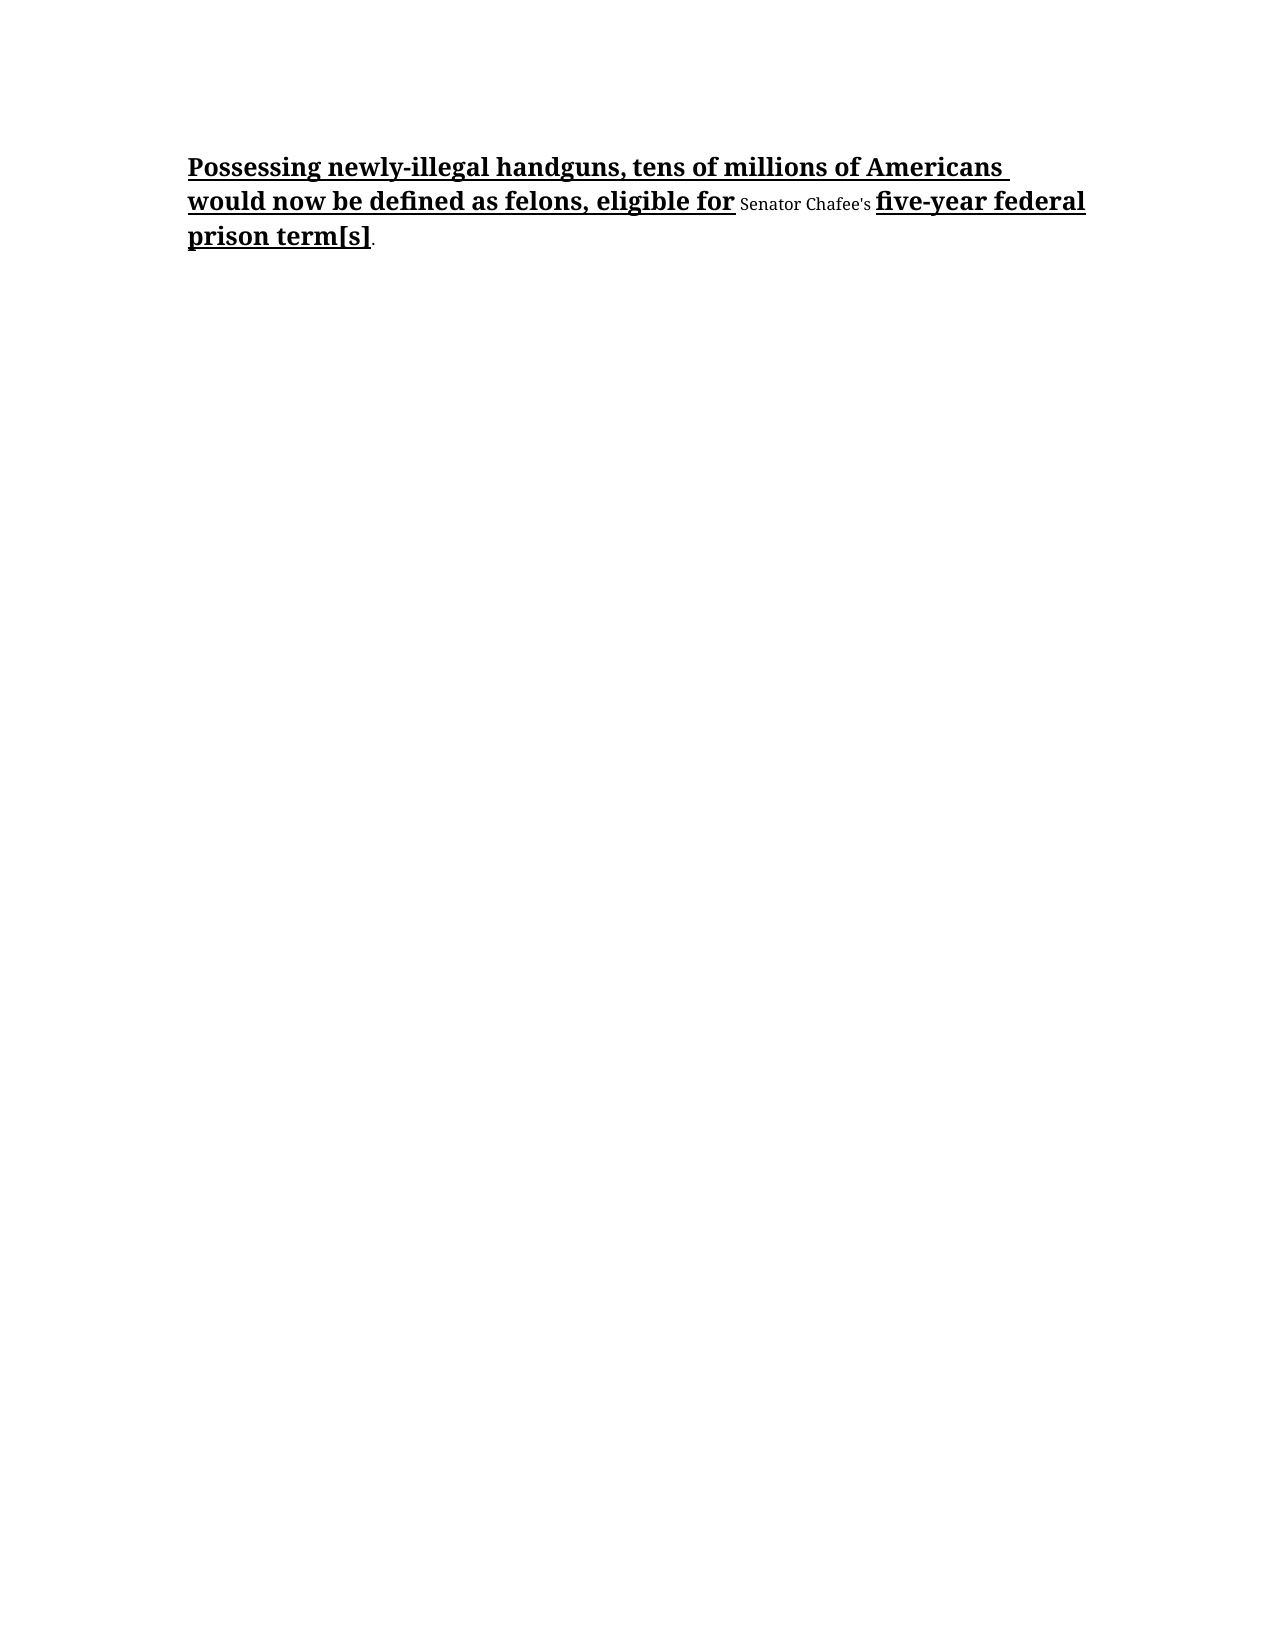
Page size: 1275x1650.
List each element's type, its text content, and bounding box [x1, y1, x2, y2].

text Possessing newly-illegal handguns, tens of millions of Americans would now be defined as felons, eligible for Senator Chafee's five-year federal prison term[s]. [187, 150, 1087, 252]
